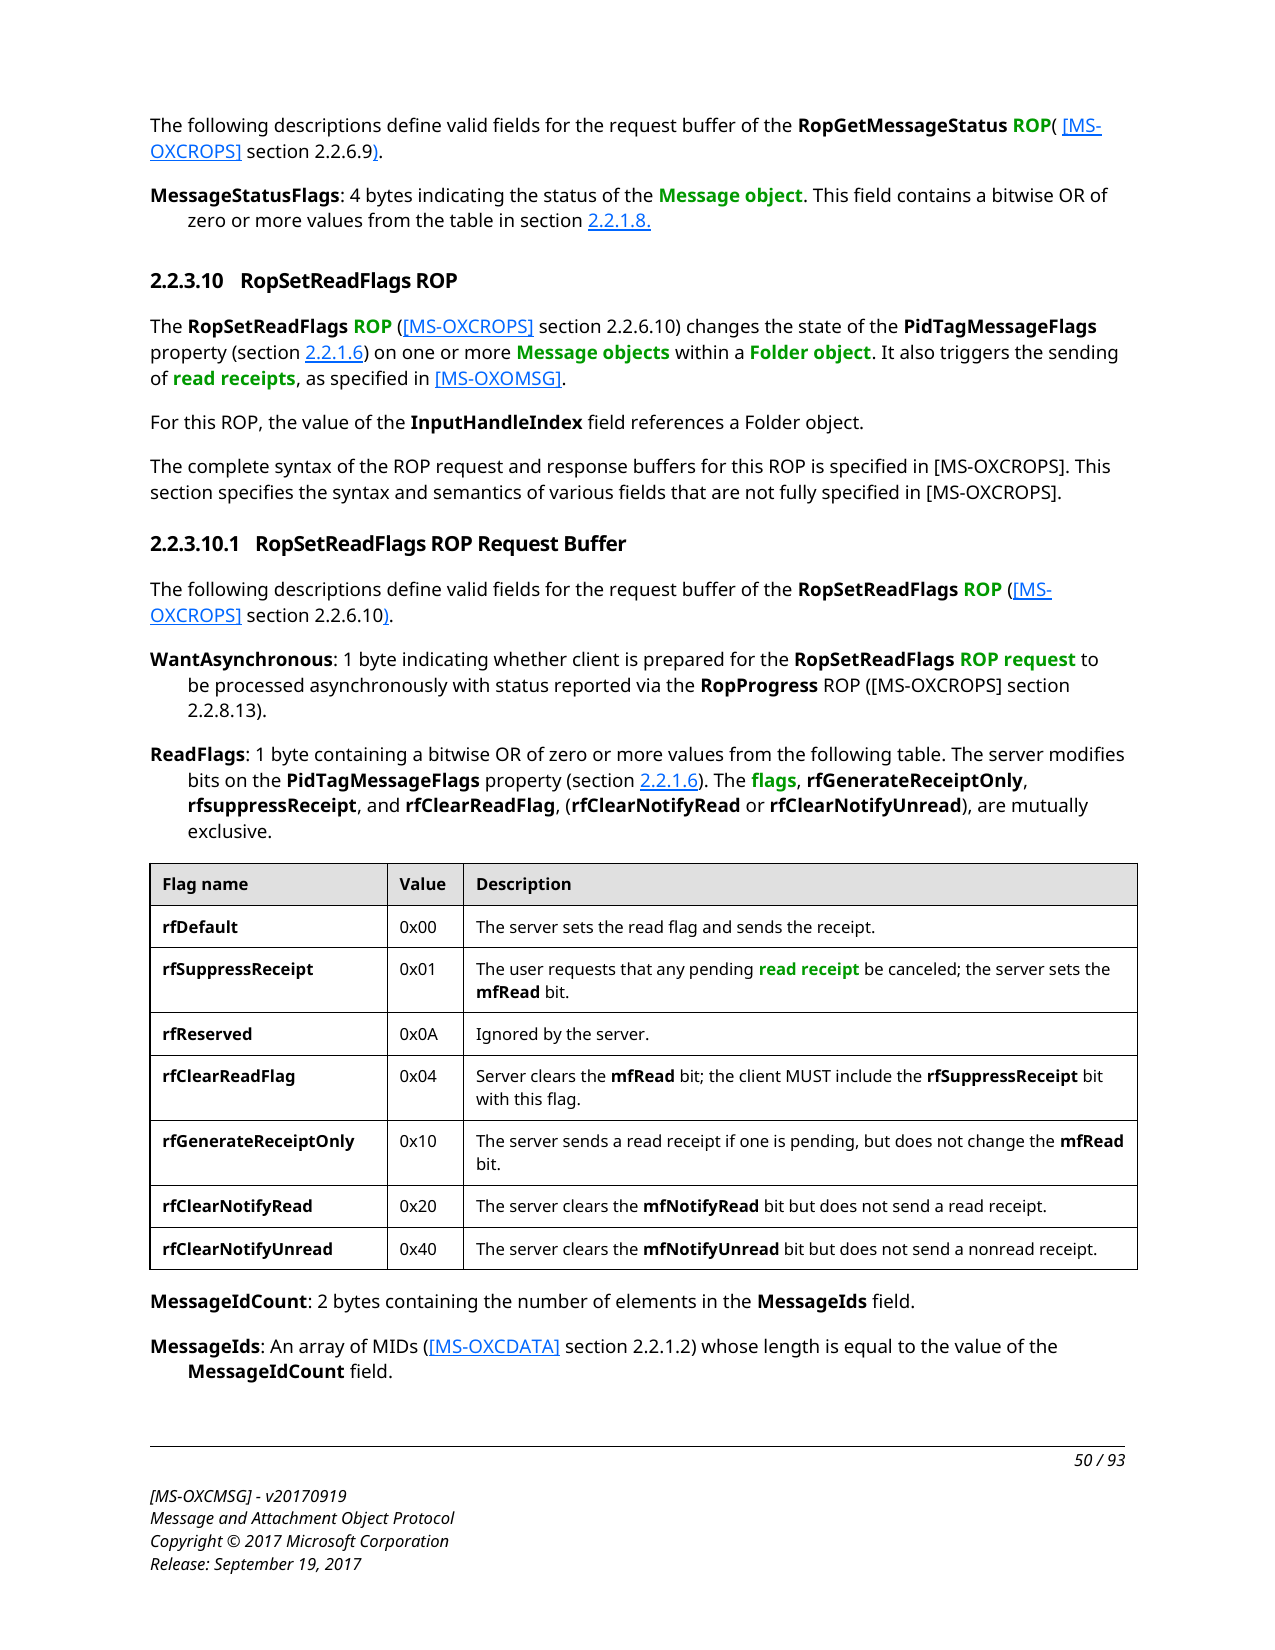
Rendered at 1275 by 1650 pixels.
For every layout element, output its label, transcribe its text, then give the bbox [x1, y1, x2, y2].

text MessageIdCount: 2 bytes containing the number of elements in the MessageIds field. [150, 1289, 1125, 1314]
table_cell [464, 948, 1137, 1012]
subtitle RopSetReadFlags ROP [150, 267, 1125, 295]
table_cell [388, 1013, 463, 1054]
text WantAsynchronous: 1 byte indicating whether client is prepared for the RopSetReadFlags ROP request to be processed asynchronously with status reported via the RopProgress ROP ([MS-OXCROPS] section 2.2.8.13). [150, 646, 1125, 723]
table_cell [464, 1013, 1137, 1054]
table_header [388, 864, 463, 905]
text MessageIds: An array of MIDs ([MS-OXCDATA] section 2.2.1.2) whose length is equal to the value of the MessageIdCount field. [150, 1333, 1125, 1384]
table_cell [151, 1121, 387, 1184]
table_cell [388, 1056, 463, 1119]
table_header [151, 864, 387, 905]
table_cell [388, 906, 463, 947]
text ReadFlags: 1 byte containing a bitwise OR of zero or more values from the following table. The server modifies bits on the PidTagMessageFlags property (section 2.2.1.6). The flags, rfGenerateReceiptOnly, rfsuppressReceipt, and rfClearReadFlag, (rfClearNotifyRead or rfClearNotifyUnread), are mutually exclusive. [150, 742, 1125, 844]
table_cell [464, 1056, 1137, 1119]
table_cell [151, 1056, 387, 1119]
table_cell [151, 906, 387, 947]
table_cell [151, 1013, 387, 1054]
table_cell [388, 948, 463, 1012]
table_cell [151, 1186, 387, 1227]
text The following descriptions define valid fields for the request buffer of the RopGetMessageStatus ROP( [MS-OXCROPS] section 2.2.6.9). [150, 112, 1125, 163]
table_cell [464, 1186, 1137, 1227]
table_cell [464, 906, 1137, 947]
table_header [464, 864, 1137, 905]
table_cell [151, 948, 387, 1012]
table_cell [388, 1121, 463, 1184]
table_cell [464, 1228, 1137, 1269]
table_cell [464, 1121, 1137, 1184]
text For this ROP, the value of the InputHandleIndex field references a Folder object. [150, 409, 1125, 435]
text The complete syntax of the ROP request and response buffers for this ROP is specified in [MS-OXCROPS]. This section specifies the syntax and semantics of various fields that are not fully specified in [MS-OXCROPS]. [150, 453, 1125, 504]
text MessageStatusFlags: 4 bytes indicating the status of the Message object. This field contains a bitwise OR of zero or more values from the table in section 2.2.1.8. [150, 182, 1125, 233]
subtitle RopSetReadFlags ROP Request Buffer [150, 529, 1125, 558]
text The following descriptions define valid fields for the request buffer of the RopSetReadFlags ROP ([MS-OXCROPS] section 2.2.6.10). [150, 577, 1125, 628]
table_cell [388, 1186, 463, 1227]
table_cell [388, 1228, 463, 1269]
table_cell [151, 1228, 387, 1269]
text The RopSetReadFlags ROP ([MS-OXCROPS] section 2.2.6.10) changes the state of the PidTagMessageFlags property (section 2.2.1.6) on one or more Message objects within a Folder object. It also triggers the sending of read receipts, as specified in [MS-OXOMSG]. [150, 314, 1125, 390]
